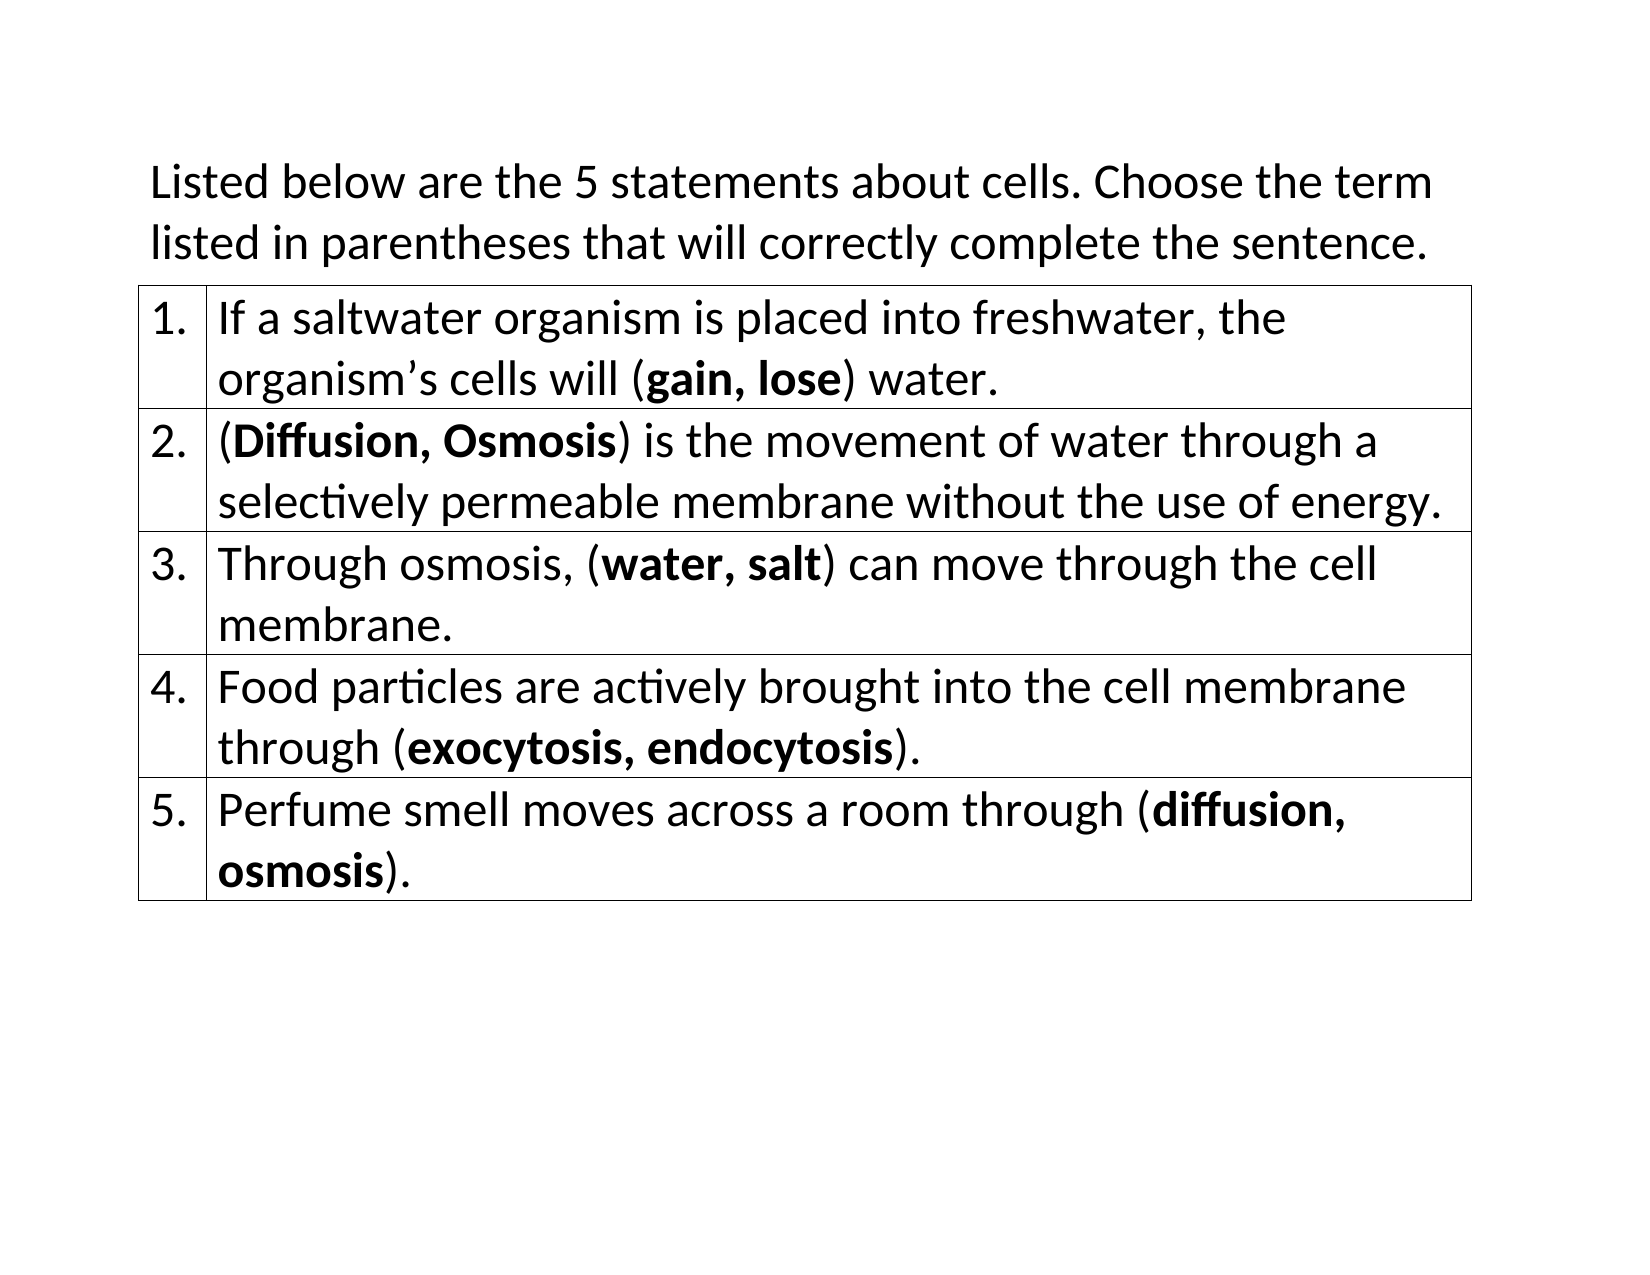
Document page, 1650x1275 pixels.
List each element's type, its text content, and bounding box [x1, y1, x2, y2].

table_cell Perfume smell moves across a room through (diffusion, osmosis). [207, 778, 1471, 900]
table_cell 5. [139, 778, 206, 900]
table_cell Through osmosis, (water, salt) can move through the cell membrane. [207, 532, 1471, 654]
table_header If a saltwater organism is placed into freshwater, the organism’s cells will (gain, lose) water. [207, 286, 1471, 408]
table_cell (Diffusion, Osmosis) is the movement of water through a selectively permeable membrane without the use of energy. [207, 409, 1471, 531]
table_cell Food particles are actively brought into the cell membrane through (exocytosis, endocytosis). [207, 655, 1471, 777]
table_cell 2. [139, 409, 206, 531]
table_cell 3. [139, 532, 206, 654]
table_cell 4. [139, 655, 206, 777]
text Listed below are the 5 statements about cells. Choose the term listed in parentheses that will correctly complete the sentence. [150, 150, 1500, 272]
table_header 1. [139, 286, 206, 408]
